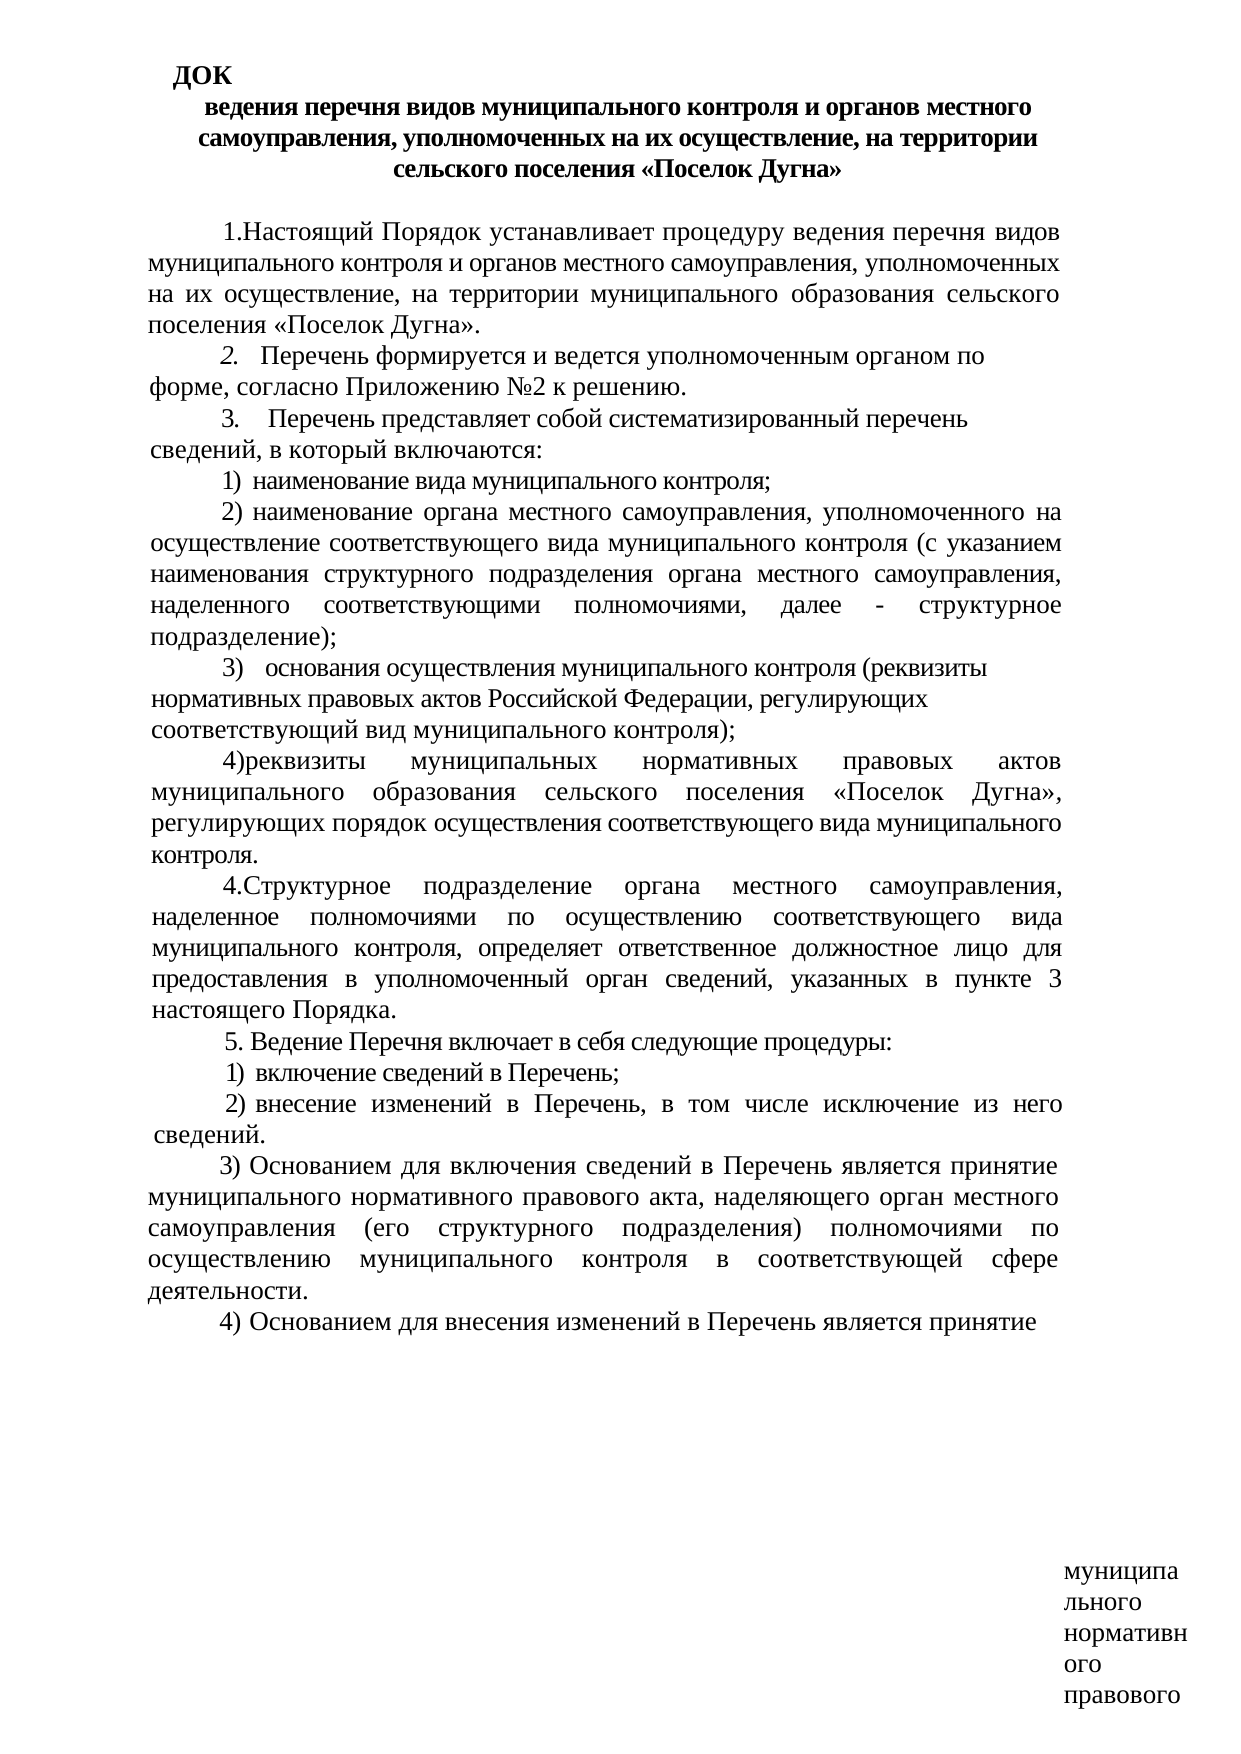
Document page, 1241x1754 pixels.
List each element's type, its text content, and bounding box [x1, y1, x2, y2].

text 4.Структурное подразделение органа местного самоуправления, наделенное полномочиями по осуществлению соответствующего вида муниципального контроля, определяет ответственное должностное лицо для предоставления в уполномоченный орган сведений, указанных в пункте 3 настоящего Порядка. [152, 869, 1063, 1024]
list Основанием для включения сведений в Перечень является принятие муниципального нормативного правового акта, наделяющего орган местного самоуправления (его структурного подразделения) полномочиями по осуществлению муниципального контроля в соответствующей сфере деятельности. [148, 1149, 1060, 1305]
list наименование органа местного самоуправления, уполномоченного на осуществление соответствующего вида муниципального контроля (с указанием наименования структурного подразделения органа местного самоуправления, наделенного соответствующими полномочиями, далее - структурное подразделение); [150, 495, 1062, 651]
text 1.Настоящий Порядок устанавливает процедуру ведения перечня видов муниципального контроля и органов местного самоуправления, уполномоченных на их осуществление, на территории муниципального образования сельского поселения «Поселок Дугна». [148, 215, 1060, 339]
text 4)реквизиты муниципальных нормативных правовых актов муниципального образования сельского поселения «Поселок Дугна», регулирующих порядок осуществления соответствующего вида муниципального контроля. [151, 744, 1062, 869]
text 3. Перечень представляет собой систематизированный перечень сведений, в который включаются: [150, 402, 1060, 464]
text ПОРЯДОК [173, 59, 1063, 90]
text 3) основания осуществления муниципального контроля (реквизиты нормативных правовых актов Российской Федерации, регулирующих соответствующий вид муниципального контроля); [151, 651, 1061, 744]
list внесение изменений в Перечень, в том числе исключение из него сведений. [153, 1087, 1063, 1149]
text 2. Перечень формируется и ведется уполномоченным органом по форме, согласно Приложению №2 к решению. [149, 339, 1060, 402]
text 5. Ведение Перечня включает в себя следующие процедуры: [224, 1024, 1063, 1056]
text ведения перечня видов муниципального контроля и органов местного самоуправления, уполномоченных на их осуществление, на территории сельского поселения «Поселок Дугна» [173, 90, 1063, 184]
list включение сведений в Перечень; [225, 1056, 1063, 1087]
list Основанием для внесения изменений в Перечень является принятие [148, 1305, 1061, 1336]
list наименование вида муниципального контроля; [221, 464, 1063, 495]
text муниципального нормативного правового акта, вносящего изменения в сведения ния, содержащиеся в Перечне. [1063, 1554, 1190, 1710]
